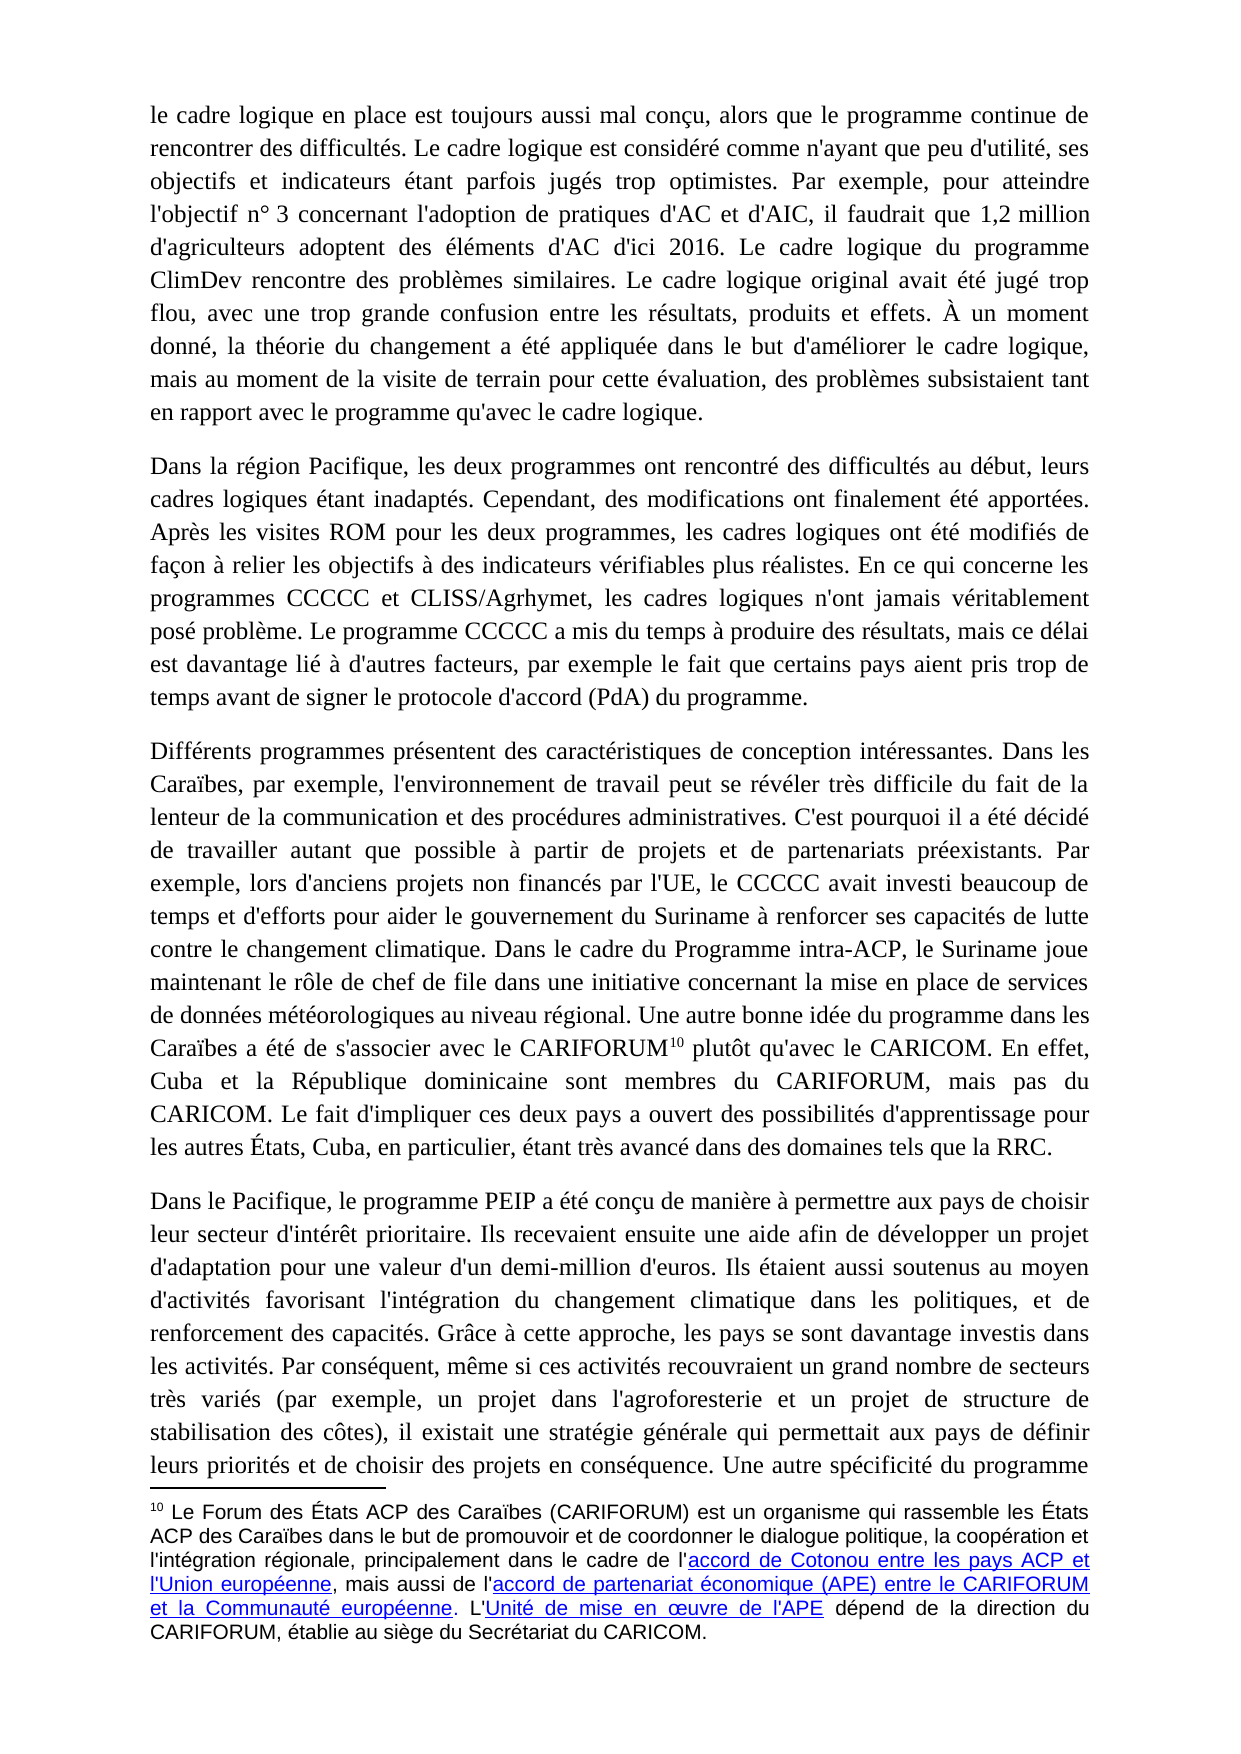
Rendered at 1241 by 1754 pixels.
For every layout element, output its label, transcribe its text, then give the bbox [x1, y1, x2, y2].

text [150, 1186, 1090, 1479]
text Différents programmes présentent des caractéristiques de conception intéressantes. Dans les Caraïbes, par exemple, l'environnement de travail peut se révéler très difficile du fait de la lenteur de la communication et des procédures administratives. C'est pourquoi il a été décidé de travailler autant que possible à partir de projets et de partenariats préexistants. Par exemple, lors d'anciens projets non financés par l'UE, le CCCCC avait investi beaucoup de temps et d'efforts pour aider le gouvernement du Suriname à renforcer ses capacités de lutte contre le changement climatique. Dans le cadre du Programme intra-ACP, le Suriname joue maintenant le rôle de chef de file dans une initiative concernant la mise en place de services de données météorologiques au niveau régional. Une autre bonne idée du programme dans les Caraïbes a été de s'associer avec le CARIFORUM plutôt qu'avec le CARICOM. En effet, Cuba et la République dominicaine sont membres du CARIFORUM, mais pas du CARICOM. Le fait d'impliquer ces deux pays a ouvert des possibilités d'apprentissage pour les autres États, Cuba, en particulier, étant très avancé dans des domaines tels que la RRC. [150, 736, 1090, 1161]
text Dans la région Pacifique, les deux programmes ont rencontré des difficultés au début, leurs cadres logiques étant inadaptés. Cependant, des modifications ont finalement été apportées. Après les visites ROM pour les deux programmes, les cadres logiques ont été modifiés de façon à relier les objectifs à des indicateurs vérifiables plus réalistes. En ce qui concerne les programmes CCCCC et CLISS/Agrhymet, les cadres logiques n'ont jamais véritablement posé problème. Le programme CCCCC a mis du temps à produire des résultats, mais ce délai est davantage lié à d'autres facteurs, par exemple le fait que certains pays aient pris trop de temps avant de signer le protocole d'accord (PdA) du programme. [150, 451, 1090, 711]
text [150, 100, 1090, 426]
